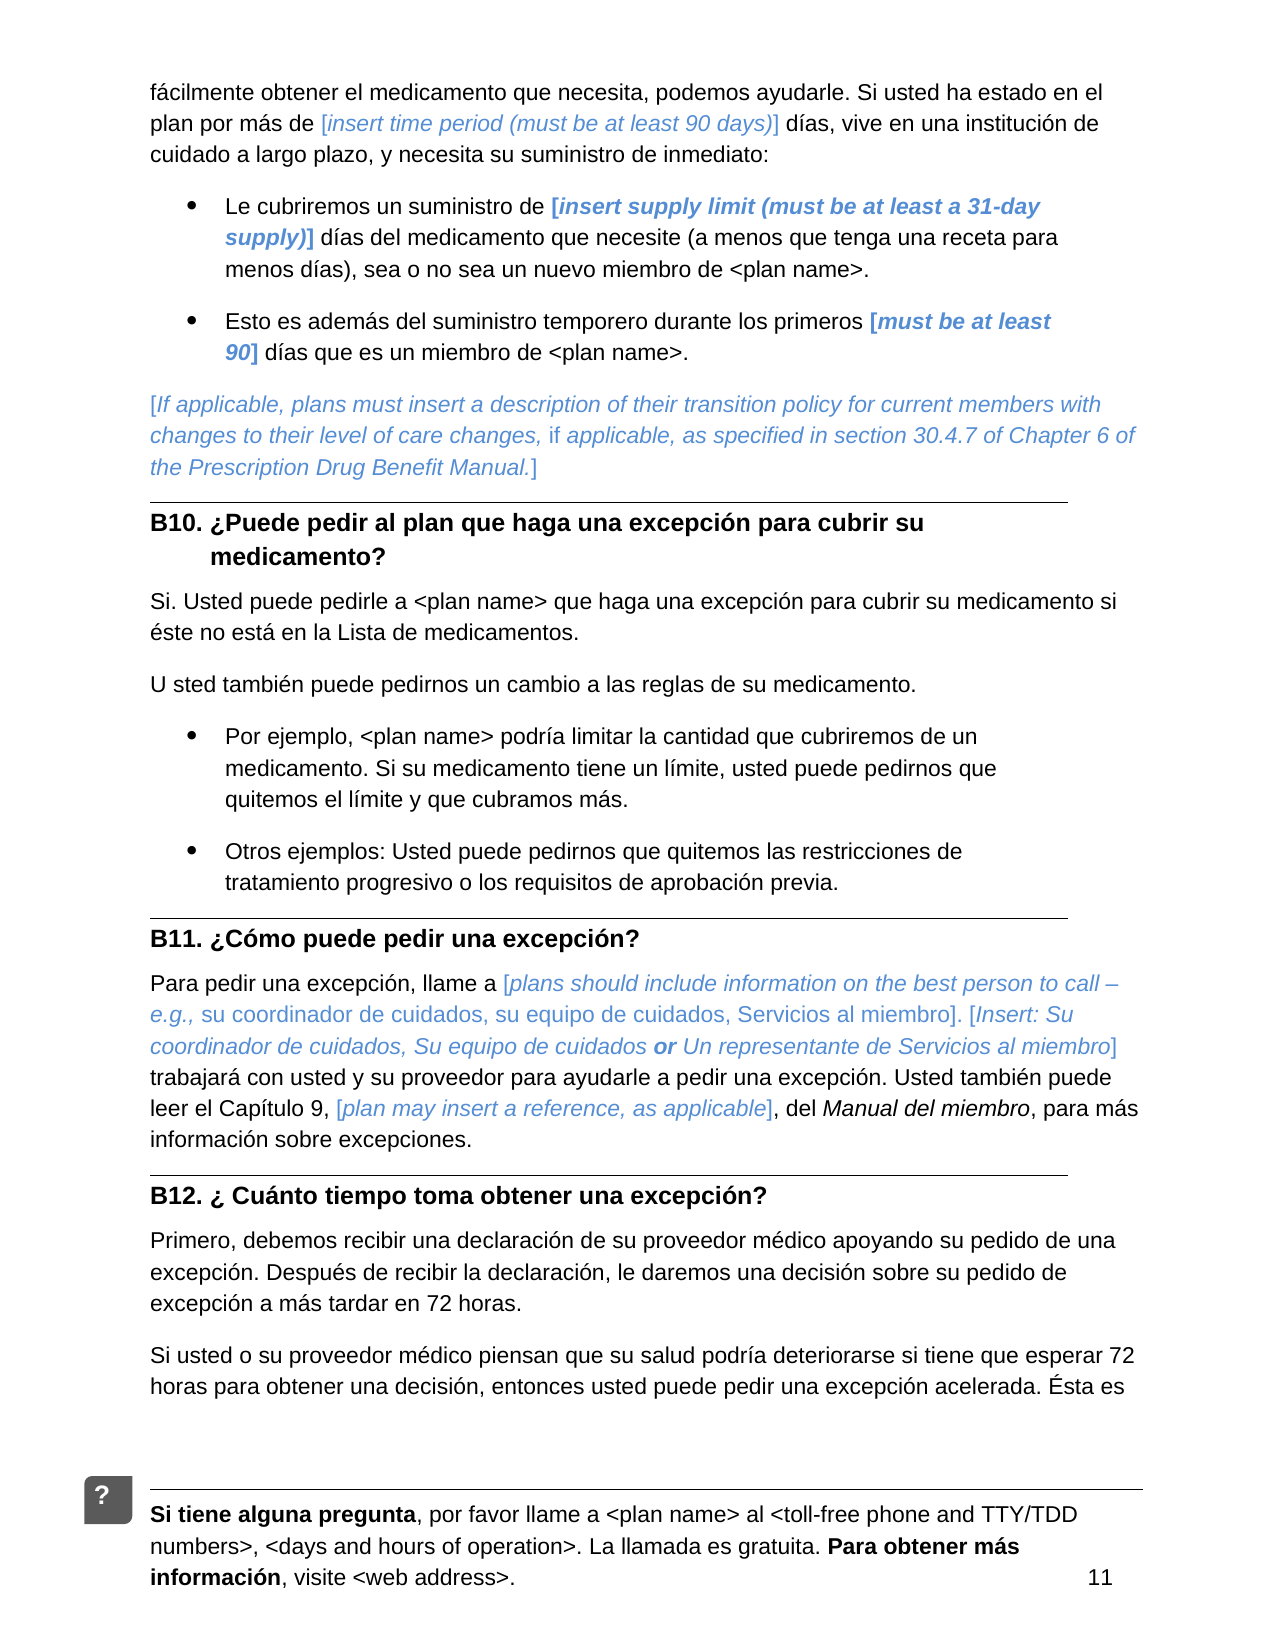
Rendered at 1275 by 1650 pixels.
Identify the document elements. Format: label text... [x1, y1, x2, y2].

list Esto es además del suministro temporero durante los primeros [must be at least 90] días que es un miembro de <plan name>. [187, 304, 1068, 367]
list Por ejemplo, <plan name> podría limitar la cantidad que cubriremos de un medicamento. Si su medicamento tiene un límite, usted puede pedirnos que quitemos el límite y que cubramos más. [187, 720, 1068, 813]
subtitle B12. ¿ Cuánto tiempo toma obtener una excepción? [150, 1176, 1068, 1211]
list Le cubriremos un suministro de [insert supply limit (must be at least a 31-day supply)] días del medicamento que necesite (a menos que tenga una receta para menos días), sea o no sea un nuevo miembro de <plan name>. [187, 189, 1068, 283]
text Para pedir una excepción, llame a [plans should include information on the best person to call – e.g., su coordinador de cuidados, su equipo de cuidados, Servicios al miembro]. [Insert: Su coordinador de cuidados, Su equipo de cuidados or Un representante de Servicios al miembro] trabajará con usted y su proveedor para ayudarle a pedir una excepción. Usted también puede leer el Capítulo 9, [plan may insert a reference, as applicable], del Manual del miembro, para más información sobre excepciones. [150, 967, 1143, 1154]
subtitle B10. ¿Puede pedir al plan que haga una excepción para cubrir su medicamento? [150, 503, 1068, 572]
text Primero, debemos recibir una declaración de su proveedor médico apoyando su pedido de una excepción. Después de recibir la declaración, le daremos una decisión sobre su pedido de excepción a más tardar en 72 horas. [150, 1224, 1143, 1318]
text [150, 1338, 1143, 1401]
subtitle B11. ¿Cómo puede pedir una excepción? [150, 919, 1068, 954]
list Si. Usted puede pedirle a <plan name> que haga una excepción para cubrir su medicamento si éste no está en la Lista de medicamentos. [150, 584, 1143, 647]
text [150, 75, 1143, 169]
text [If applicable, plans must insert a description of their transition policy for current members with changes to their level of care changes, if applicable, as specified in section 30.4.7 of Chapter 6 of the Prescription Drug Benefit Manual.] [150, 387, 1143, 481]
list U sted también puede pedirnos un cambio a las reglas de su medicamento. [150, 668, 1143, 699]
list Otros ejemplos: Usted puede pedirnos que quitemos las restricciones de tratamiento progresivo o los requisitos de aprobación previa. [187, 834, 1068, 897]
